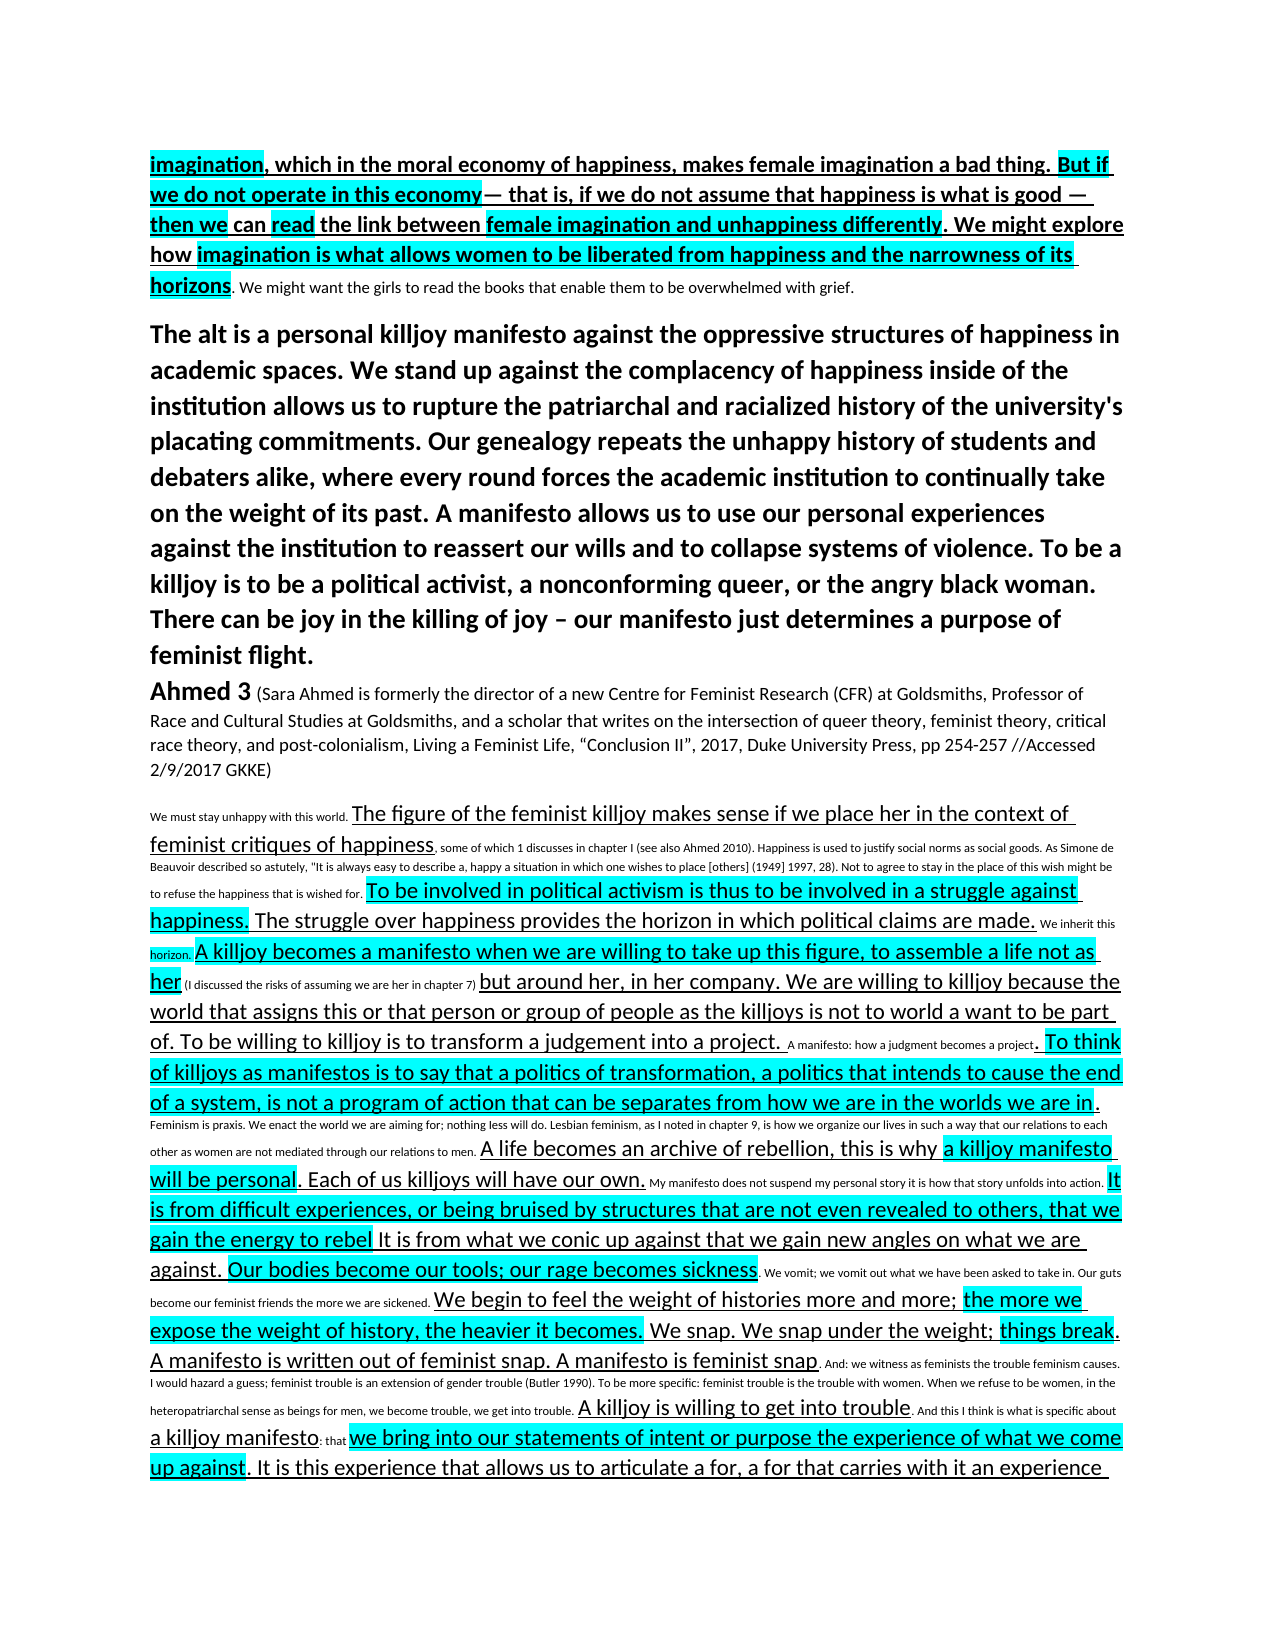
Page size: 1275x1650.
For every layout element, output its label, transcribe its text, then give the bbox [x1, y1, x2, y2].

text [150, 150, 1125, 299]
subtitle The alt is a personal killjoy manifesto against the oppressive structures of happiness in academic spaces. We stand up against the complacency of happiness inside of the institution allows us to rupture the patriarchal and racialized history of the university's placating commitments. Our genealogy repeats the unhappy history of students and debaters alike, where every round forces the academic institution to continually take on the weight of its past. A manifesto allows us to use our personal experiences against the institution to reassert our wills and to collapse systems of violence. To be a killjoy is to be a political activist, a nonconforming queer, or the angry black woman. There can be joy in the killing of joy – our manifesto just determines a purpose of feminist flight. [150, 318, 1125, 671]
text Ahmed 3 (Sara Ahmed is formerly the director of a new Centre for Feminist Research (CFR) at Goldsmiths, Professor of Race and Cultural Studies at Goldsmiths, and a scholar that writes on the intersection of queer theory, feminist theory, critical race theory, and post-colonialism, Living a Feminist Life, “Conclusion II”, 2017, Duke University Press, pp 254-257 //Accessed 2/9/2017 GKKE) [150, 674, 1125, 781]
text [150, 799, 1125, 1481]
